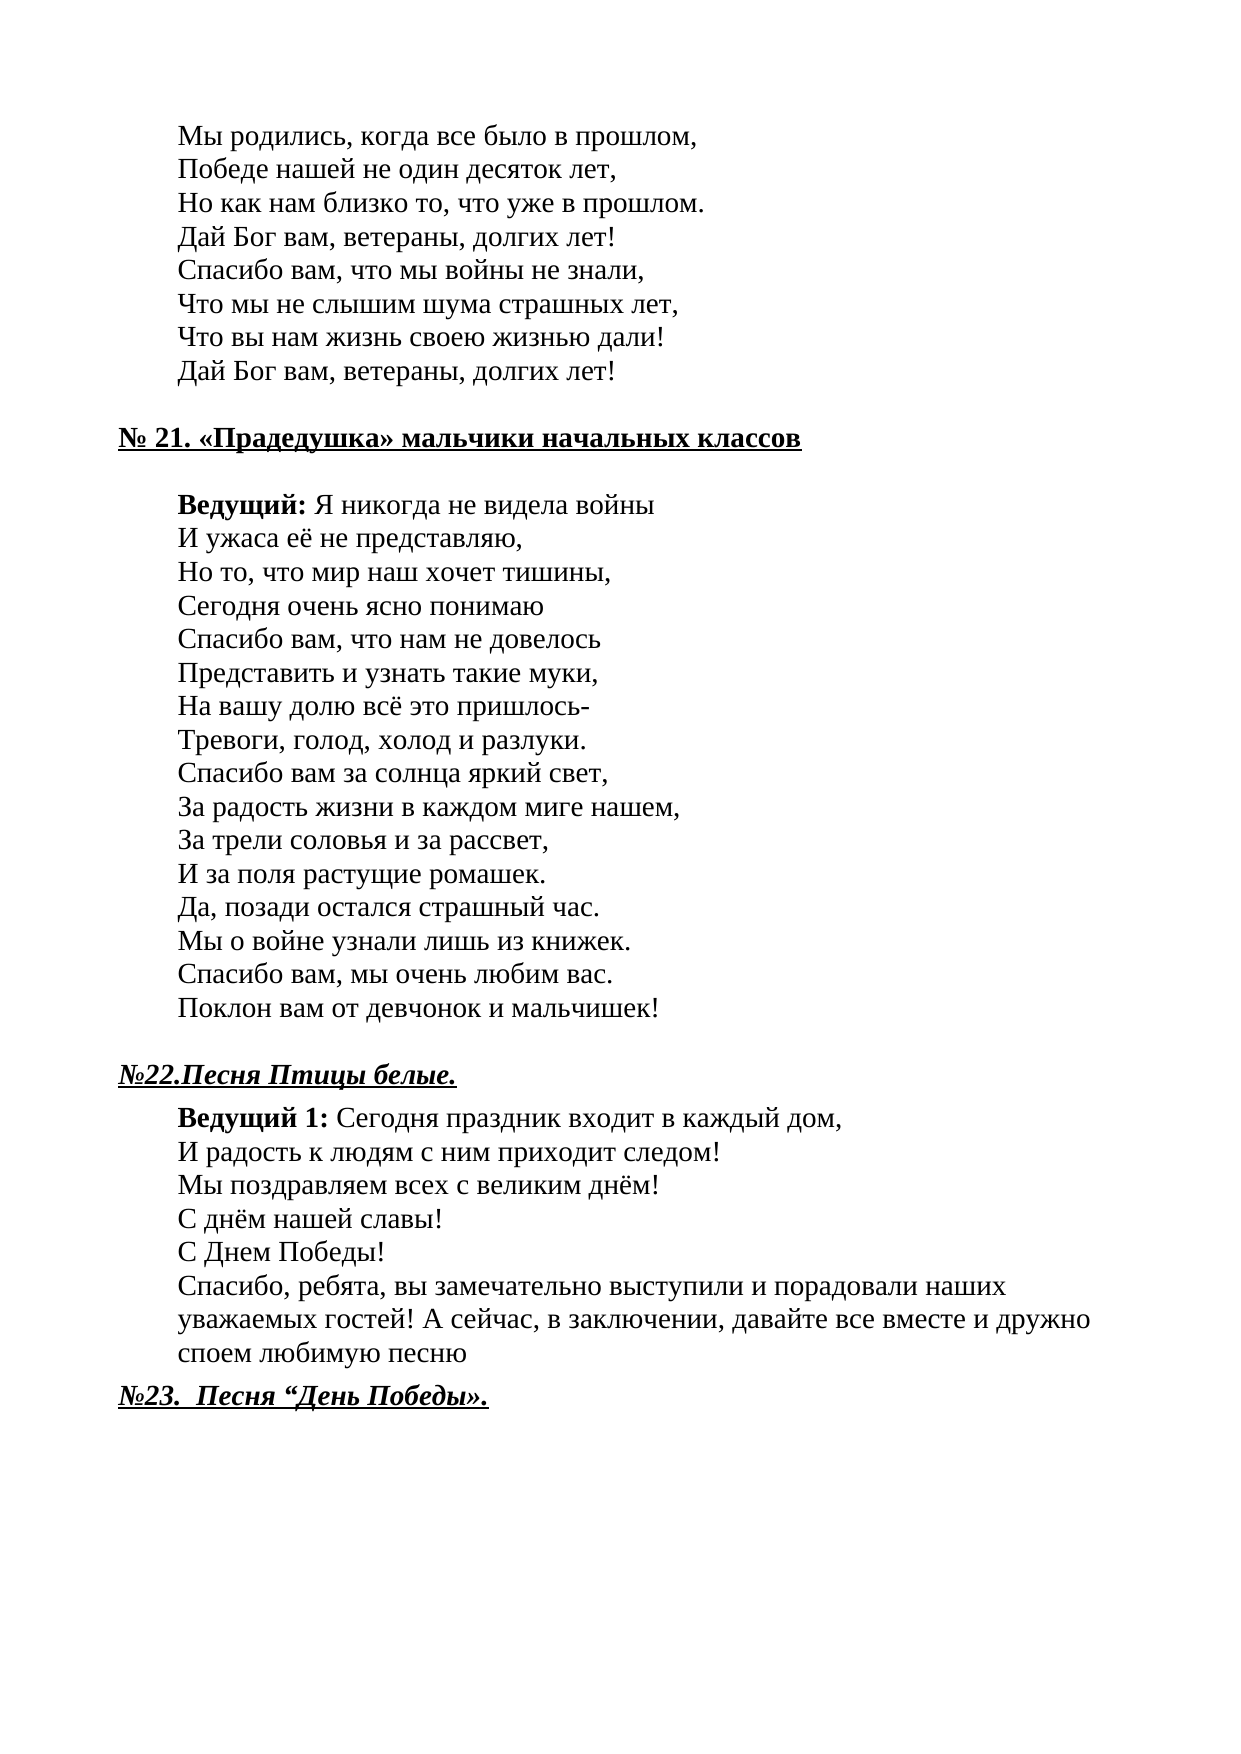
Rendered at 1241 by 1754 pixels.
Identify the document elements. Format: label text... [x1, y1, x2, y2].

text Сегодня очень ясно понимаю [177, 588, 1152, 621]
text Но то, что мир наш хочет тишины, [177, 554, 1152, 588]
text За трели соловья и за рассвет, [177, 822, 1152, 856]
text Представить и узнать такие муки, [177, 655, 1152, 688]
text Ведущий 1: Сегодня праздник входит в каждый дом, И радость к людям с ним приходит следом! Мы поздравляем всех с великим днём! С днём нашей славы! С Днем Победы! Спасибо, ребята, вы замечательно выступили и порадовали наших уважаемых гостей! А сейчас, в заключении, давайте все вместе и дружно споем любимую песню [177, 1100, 1152, 1369]
text И ужаса её не представляю, [177, 521, 1152, 554]
text Дай Бог вам, ветераны, долгих лет! [177, 219, 1152, 252]
text Спасибо вам, что нам не довелось [177, 621, 1152, 655]
text № 21. «Прадедушка» мальчики начальных классов [118, 420, 1152, 453]
text Мы о войне узнали лишь из книжек. [177, 923, 1152, 957]
text За радость жизни в каждом миге нашем, [177, 789, 1152, 822]
text Ведущий: Я никогда не видела войны [177, 487, 1152, 521]
text №22.Песня Птицы белые. [118, 1057, 1152, 1091]
text Что вы нам жизнь своею жизнью дали! [177, 319, 1152, 353]
text Спасибо вам, мы очень любим вас. [177, 957, 1152, 990]
text №23. Песня “День Победы». [118, 1378, 1152, 1412]
text Поклон вам от девчонок и мальчишек! [177, 990, 1152, 1024]
text Дай Бог вам, ветераны, долгих лет! [177, 353, 1152, 386]
text И за поля растущие ромашек. [177, 856, 1152, 889]
text Спасибо вам, что мы войны не знали, [177, 252, 1152, 286]
text Мы родились, когда все было в прошлом, [177, 118, 1152, 152]
text Что мы не слышим шума страшных лет, [177, 286, 1152, 319]
text На вашу долю всё это пришлось- [177, 688, 1152, 722]
text Спасибо вам за солнца яркий свет, [177, 755, 1152, 789]
text Но как нам близко то, что уже в прошлом. [177, 185, 1152, 219]
text Победе нашей не один десяток лет, [177, 152, 1152, 185]
text Тревоги, голод, холод и разлуки. [177, 722, 1152, 755]
text Да, позади остался страшный час. [177, 889, 1152, 923]
